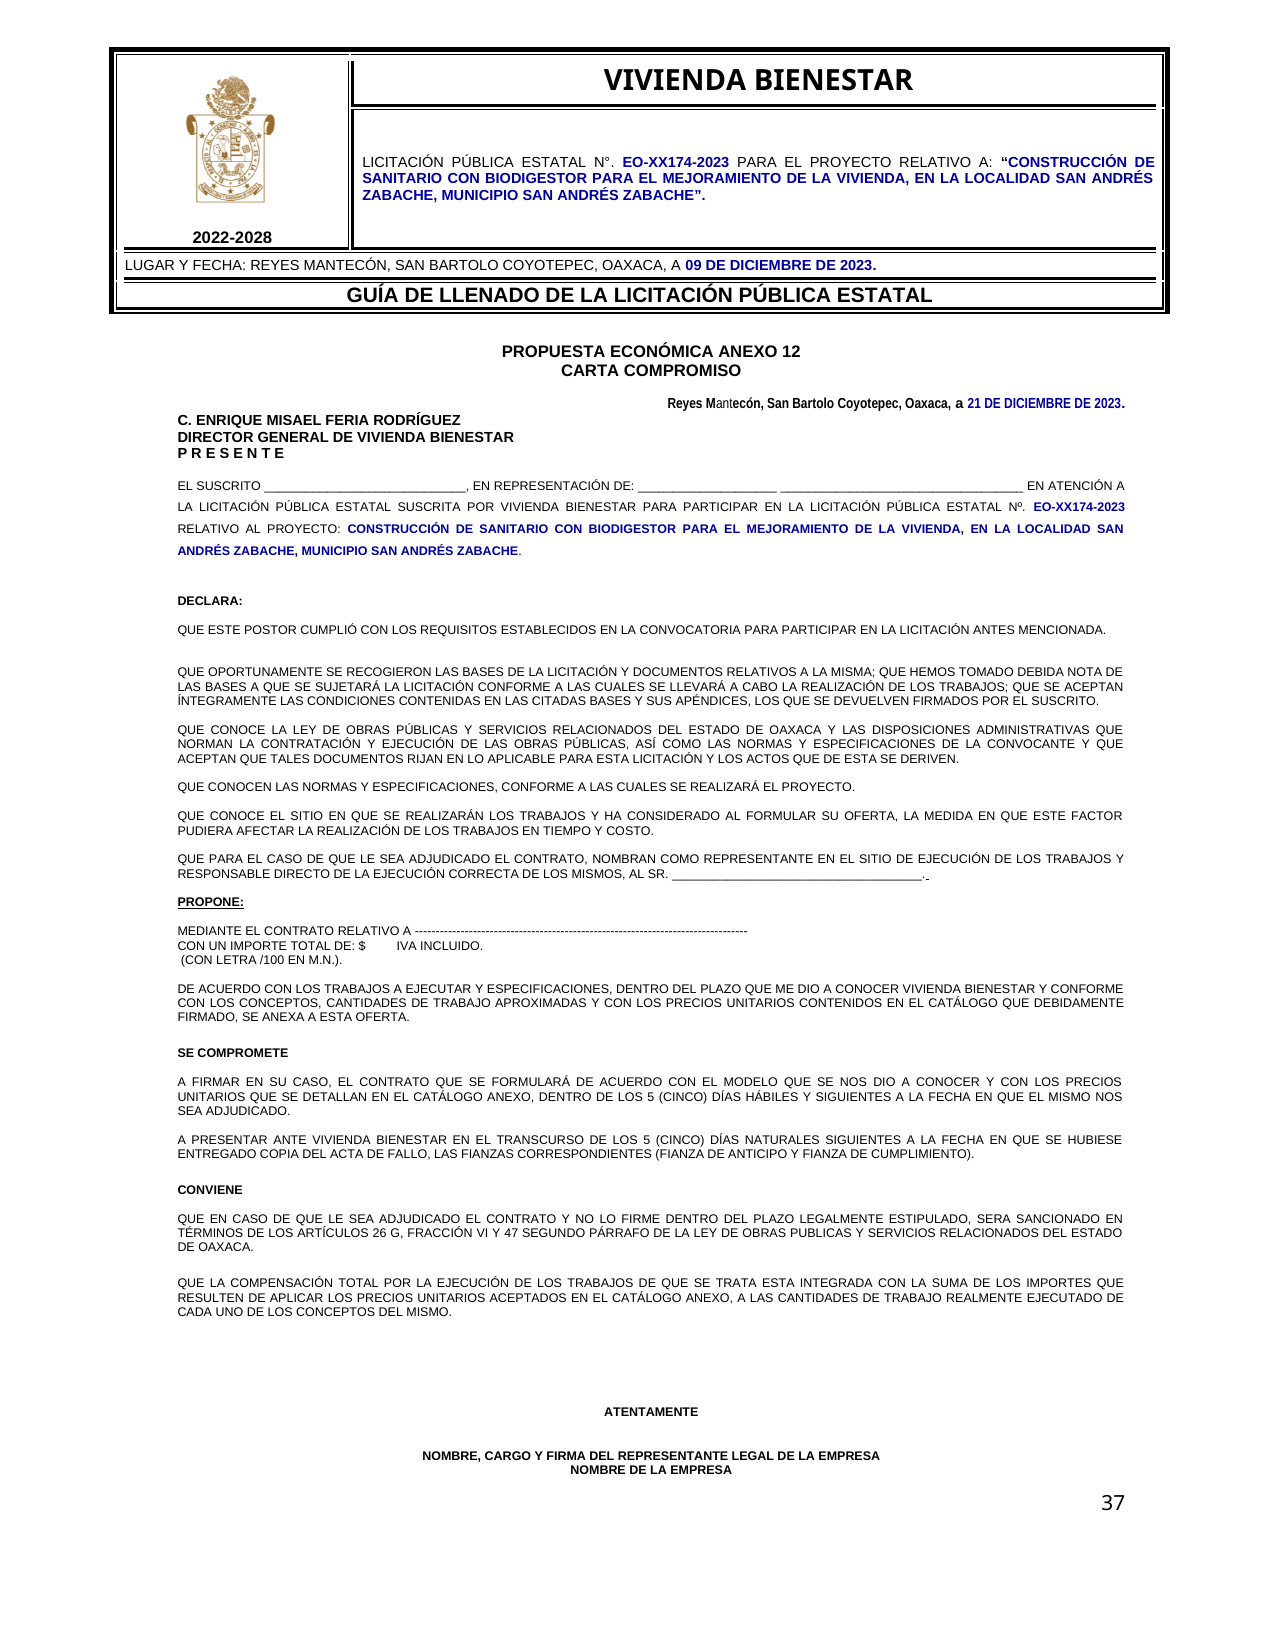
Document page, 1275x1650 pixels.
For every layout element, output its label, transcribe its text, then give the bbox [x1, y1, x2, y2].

text CONVIENE [177, 1183, 1125, 1197]
text DE ACUERDO CON LOS TRABAJOS A EJECUTAR Y ESPECIFICACIONES, DENTRO DEL PLAZO QUE ME DIO A CONOCER VIVIENDA BIENESTAR Y CONFORME CON LOS CONCEPTOS, CANTIDADES DE TRABAJO APROXIMADAS Y CON LOS PRECIOS UNITARIOS CONTENIDOS EN EL CATÁLOGO QUE DEBIDAMENTE FIRMADO, SE ANEXA A ESTA OFERTA. [177, 981, 1125, 1024]
text C. ENRIQUE MISAEL FERIA RODRÍGUEZ [177, 411, 1125, 428]
text MEDIANTE EL CONTRATO RELATIVO A -------------------------------------------------------------------------------- [177, 924, 1125, 938]
text QUE CONOCE LA LEY DE OBRAS PÚBLICAS Y SERVICIOS RELACIONADOS DEL ESTADO DE OAXACA Y LAS DISPOSICIONES ADMINISTRATIVAS QUE NORMAN LA CONTRATACIÓN Y EJECUCIÓN DE LAS OBRAS PÚBLICAS, ASÍ COMO LAS NORMAS Y ESPECIFICACIONES DE LA CONVOCANTE Y QUE ACEPTAN QUE TALES DOCUMENTOS RIJAN EN LO APLICABLE PARA ESTA LICITACIÓN Y LOS ACTOS QUE DE ESTA SE DERIVEN. [177, 723, 1125, 766]
text QUE ESTE POSTOR CUMPLIÓ CON LOS REQUISITOS ESTABLECIDOS EN LA CONVOCATORIA PARA PARTICIPAR EN LA LICITACIÓN ANTES MENCIONADA. [177, 622, 1125, 637]
text SE COMPROMETE [177, 1046, 1125, 1060]
text QUE LA COMPENSACIÓN TOTAL POR LA EJECUCIÓN DE LOS TRABAJOS DE QUE SE TRATA ESTA INTEGRADA CON LA SUMA DE LOS IMPORTES QUE RESULTEN DE APLICAR LOS PRECIOS UNITARIOS ACEPTADOS EN EL CATÁLOGO ANEXO, A LAS CANTIDADES DE TRABAJO REALMENTE EJECUTADO DE CADA UNO DE LOS CONCEPTOS DEL MISMO. [177, 1276, 1125, 1319]
text P R E S E N T E [177, 445, 1125, 462]
text PROPUESTA ECONÓMICA ANEXO 12 [177, 342, 1125, 361]
text CARTA COMPROMISO [177, 361, 1125, 380]
text CON UN IMPORTE TOTAL DE: $ IVA INCLUIDO. [177, 938, 1125, 953]
text DECLARA: [177, 593, 1125, 608]
text A FIRMAR EN SU CASO, EL CONTRATO QUE SE FORMULARÁ DE ACUERDO CON EL MODELO QUE SE NOS DIO A CONOCER Y CON LOS PRECIOS UNITARIOS QUE SE DETALLAN EN EL CATÁLOGO ANEXO, DENTRO DE LOS 5 (CINCO) DÍAS HÁBILES Y SIGUIENTES A LA FECHA EN QUE EL MISMO NOS SEA ADJUDICADO. [177, 1075, 1125, 1118]
text Reyes Mantecón, San Bartolo Coyotepec, Oaxaca, a 21 DE DICIEMBRE DE 2023. [177, 394, 1125, 411]
list EL SUSCRITO _____________________________, EN REPRESENTACIÓN DE: ____________________ ___________________________________ EN ATENCIÓN A LA LICITACIÓN PÚBLICA ESTATAL SUSCRITA POR VIVIENDA BIENESTAR PARA PARTICIPAR EN LA LICITACIÓN PÚBLICA ESTATAL Nº. EO-XX174-2023 RELATIVO AL PROYECTO: CONSTRUCCIÓN DE SANITARIO CON BIODIGESTOR PARA EL MEJORAMIENTO DE LA VIVIENDA, EN LA LOCALIDAD SAN ANDRÉS ZABACHE, MUNICIPIO SAN ANDRÉS ZABACHE. [177, 478, 1125, 558]
text QUE PARA EL CASO DE QUE LE SEA ADJUDICADO EL CONTRATO, NOMBRAN COMO REPRESENTANTE EN EL SITIO DE EJECUCIÓN DE LOS TRABAJOS Y RESPONSABLE DIRECTO DE LA EJECUCIÓN CORRECTA DE LOS MISMOS, AL SR. ____________________________________. [177, 852, 1125, 881]
text QUE CONOCEN LAS NORMAS Y ESPECIFICACIONES, CONFORME A LAS CUALES SE REALIZARÁ EL PROYECTO. [177, 780, 1125, 794]
text QUE OPORTUNAMENTE SE RECOGIERON LAS BASES DE LA LICITACIÓN Y DOCUMENTOS RELATIVOS A LA MISMA; QUE HEMOS TOMADO DEBIDA NOTA DE LAS BASES A QUE SE SUJETARÁ LA LICITACIÓN CONFORME A LAS CUALES SE LLEVARÁ A CABO LA REALIZACIÓN DE LOS TRABAJOS; QUE SE ACEPTAN ÍNTEGRAMENTE LAS CONDICIONES CONTENIDAS EN LAS CITADAS BASES Y SUS APÉNDICES, LOS QUE SE DEVUELVEN FIRMADOS POR EL SUSCRITO. [177, 665, 1125, 708]
text (CON LETRA /100 EN M.N.). [177, 953, 1125, 967]
text ATENTAMENTE [177, 1405, 1125, 1419]
text DIRECTOR GENERAL DE VIVIENDA BIENESTAR [177, 428, 1125, 445]
text NOMBRE, CARGO Y FIRMA DEL REPRESENTANTE LEGAL DE LA EMPRESA [177, 1448, 1125, 1463]
text A PRESENTAR ANTE VIVIENDA BIENESTAR EN EL TRANSCURSO DE LOS 5 (CINCO) DÍAS NATURALES SIGUIENTES A LA FECHA EN QUE SE HUBIESE ENTREGADO COPIA DEL ACTA DE FALLO, LAS FIANZAS CORRESPONDIENTES (FIANZA DE ANTICIPO Y FIANZA DE CUMPLIMIENTO). [177, 1132, 1125, 1161]
text NOMBRE DE LA EMPRESA [177, 1463, 1125, 1477]
text QUE EN CASO DE QUE LE SEA ADJUDICADO EL CONTRATO Y NO LO FIRME DENTRO DEL PLAZO LEGALMENTE ESTIPULADO, SERA SANCIONADO EN TÉRMINOS DE LOS ARTÍCULOS 26 G, FRACCIÓN VI Y 47 SEGUNDO PÁRRAFO DE LA LEY DE OBRAS PUBLICAS Y SERVICIOS RELACIONADOS DEL ESTADO DE OAXACA. [177, 1211, 1125, 1254]
text QUE CONOCE EL SITIO EN QUE SE REALIZARÁN LOS TRABAJOS Y HA CONSIDERADO AL FORMULAR SU OFERTA, LA MEDIDA EN QUE ESTE FACTOR PUDIERA AFECTAR LA REALIZACIÓN DE LOS TRABAJOS EN TIEMPO Y COSTO. [177, 809, 1125, 838]
picture [180, 72, 277, 201]
text PROPONE: [177, 895, 1125, 909]
